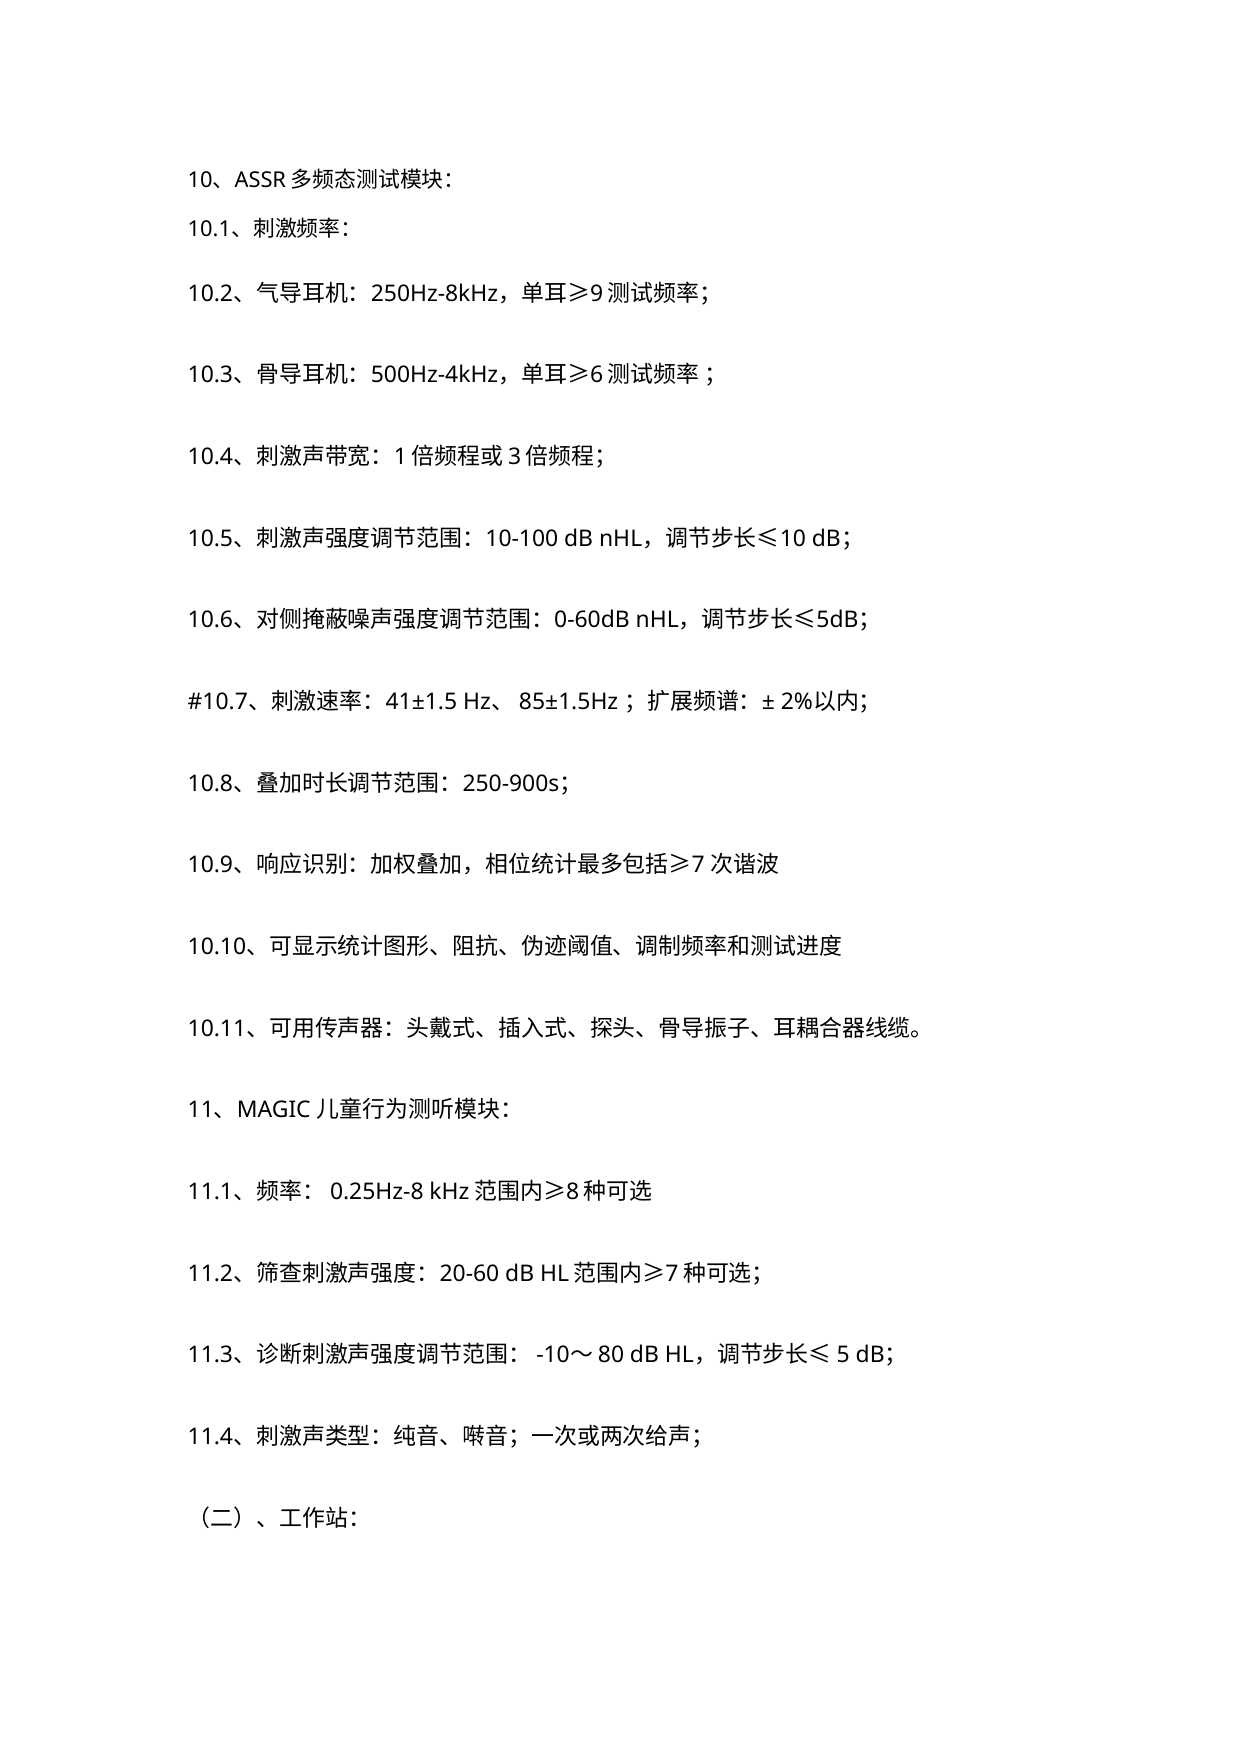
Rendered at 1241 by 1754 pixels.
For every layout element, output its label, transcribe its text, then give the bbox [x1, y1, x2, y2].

list 10.11、可用传声器：头戴式、插入式、探头、骨导振子、耳耦合器线缆。 [187, 994, 1053, 1059]
list 11.3、诊断刺激声强度调节范围： -10～ 80 dB HL，调节步长≤ 5 dB； [187, 1320, 1053, 1385]
list 10.8、叠加时长调节范围：250-900s； [187, 749, 1053, 814]
text 10、ASSR多频态测试模块： [187, 162, 1053, 194]
list 10.4、刺激声带宽：1倍频程或 3倍频程； [187, 422, 1053, 487]
list 11.1、频率： 0.25Hz-8 kHz范围内≥8种可选 [187, 1157, 1053, 1222]
list 11、MAGIC 儿童行为测听模块： [187, 1075, 1053, 1140]
list 10.10、可显示统计图形、阻抗、伪迹阈值、调制频率和测试进度 [187, 912, 1053, 977]
list 10.3、骨导耳机：500Hz-4kHz，单耳≥6测试频率 ； [187, 340, 1053, 405]
list 10.9、响应识别：加权叠加，相位统计最多包括≥7 次谐波 [187, 830, 1053, 895]
list 10.6、对侧掩蔽噪声强度调节范围：0-60dB nHL，调节步长≤5dB； [187, 585, 1053, 650]
list 11.2、筛查刺激声强度：20-60 dB HL范围内≥7种可选； [187, 1239, 1053, 1304]
text 10.1、刺激频率： [187, 210, 1053, 243]
list 11.4、刺激声类型：纯音、啭音；一次或两次给声； [187, 1402, 1053, 1467]
list #10.7、刺激速率：41±1.5 Hz、 85±1.5Hz ；扩展频谱：± 2%以内； [187, 667, 1053, 732]
list 10.5、刺激声强度调节范围：10-100 dB nHL，调节步长≤10 dB； [187, 504, 1053, 569]
list （二）、工作站： [187, 1484, 1053, 1549]
list 10.2、气导耳机：250Hz-8kHz，单耳≥9测试频率； [187, 259, 1053, 324]
